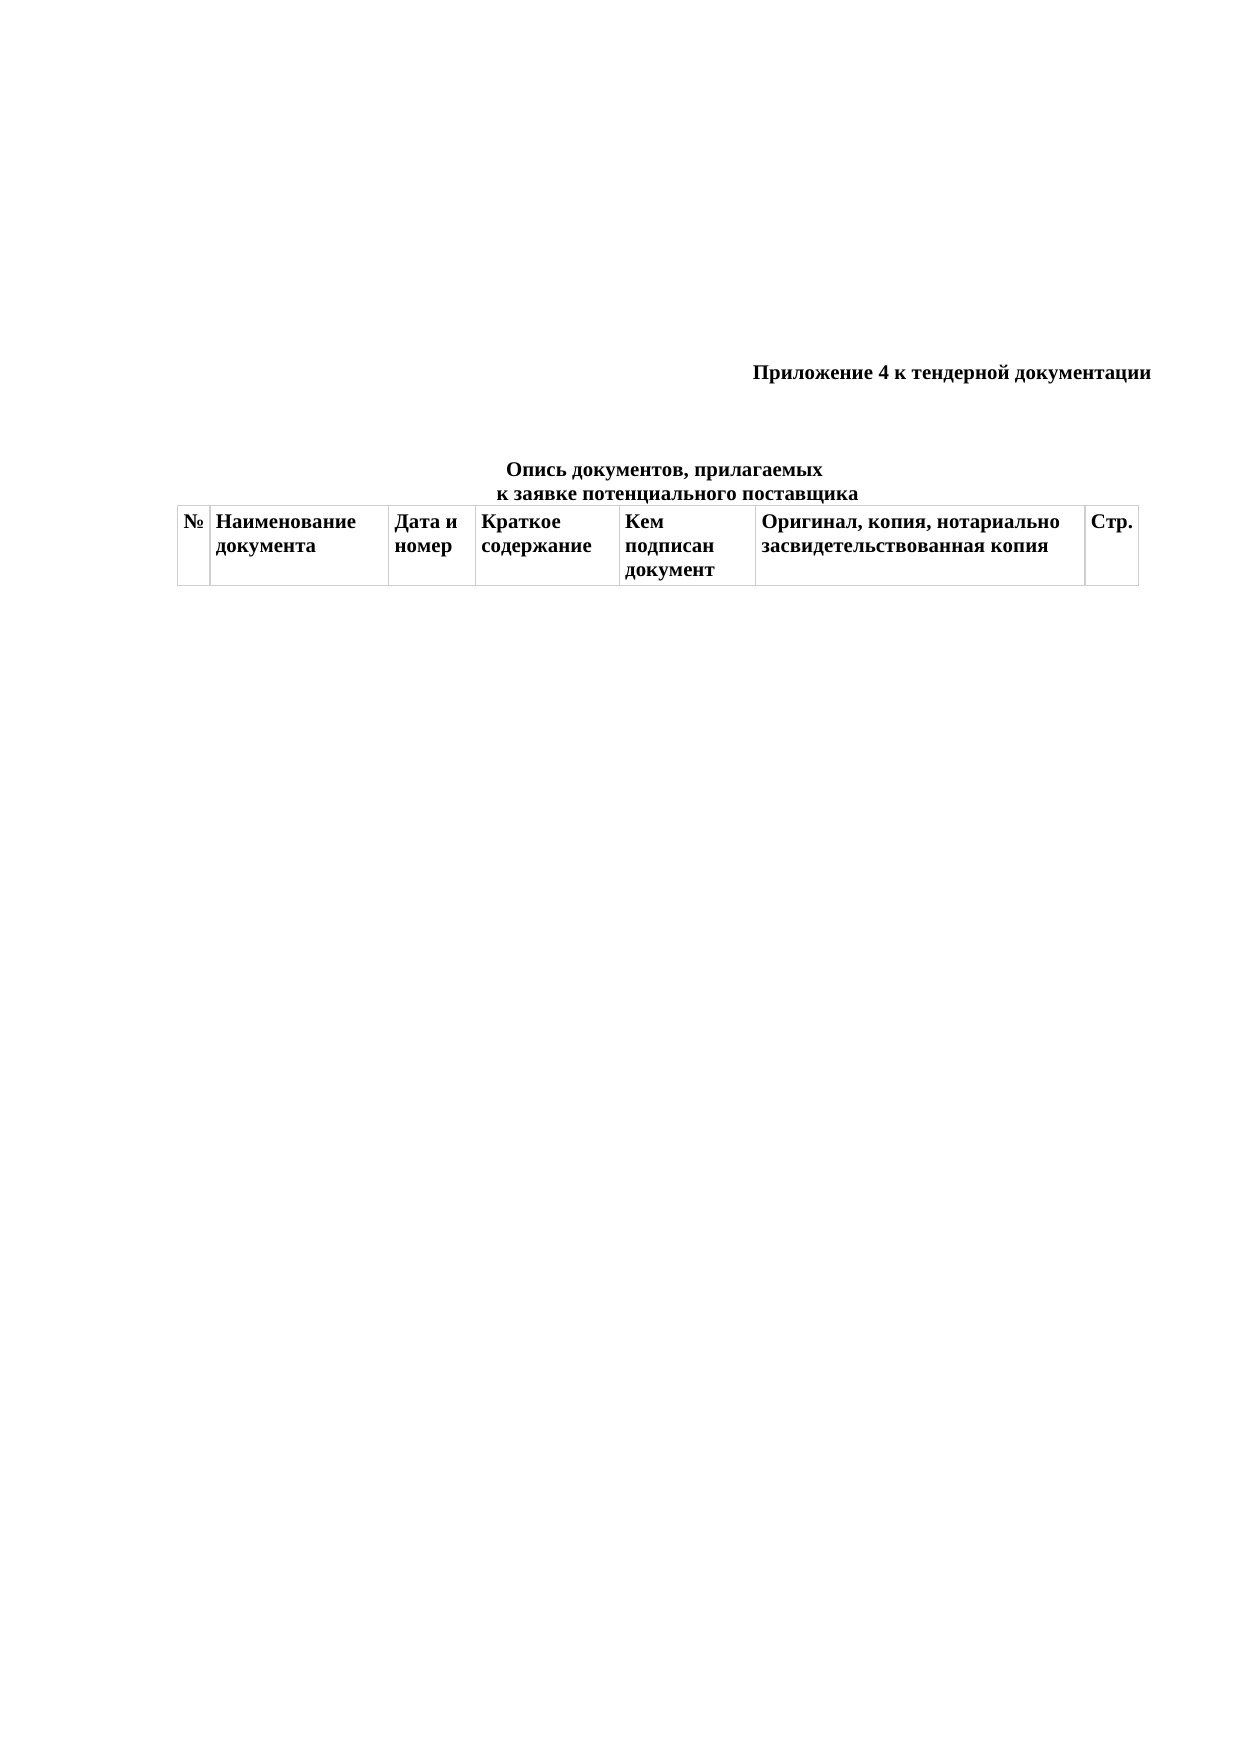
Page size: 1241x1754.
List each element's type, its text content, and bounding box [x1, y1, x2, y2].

text Приложение 4 к тендерной документации [177, 360, 1152, 384]
table_header Краткое содержание [476, 506, 619, 584]
table_header Стр. [1086, 506, 1138, 584]
table_header Наименование документа [211, 506, 388, 584]
table_header Оригинал, копия, нотариально засвидетельствованная копия [756, 506, 1084, 584]
text Опись документов, прилагаемых к заявке потенциального поставщика [177, 457, 1152, 505]
table_header Кем подписан документ [620, 506, 755, 584]
table_header Дата и номер [389, 506, 475, 584]
table_header № [178, 506, 209, 584]
